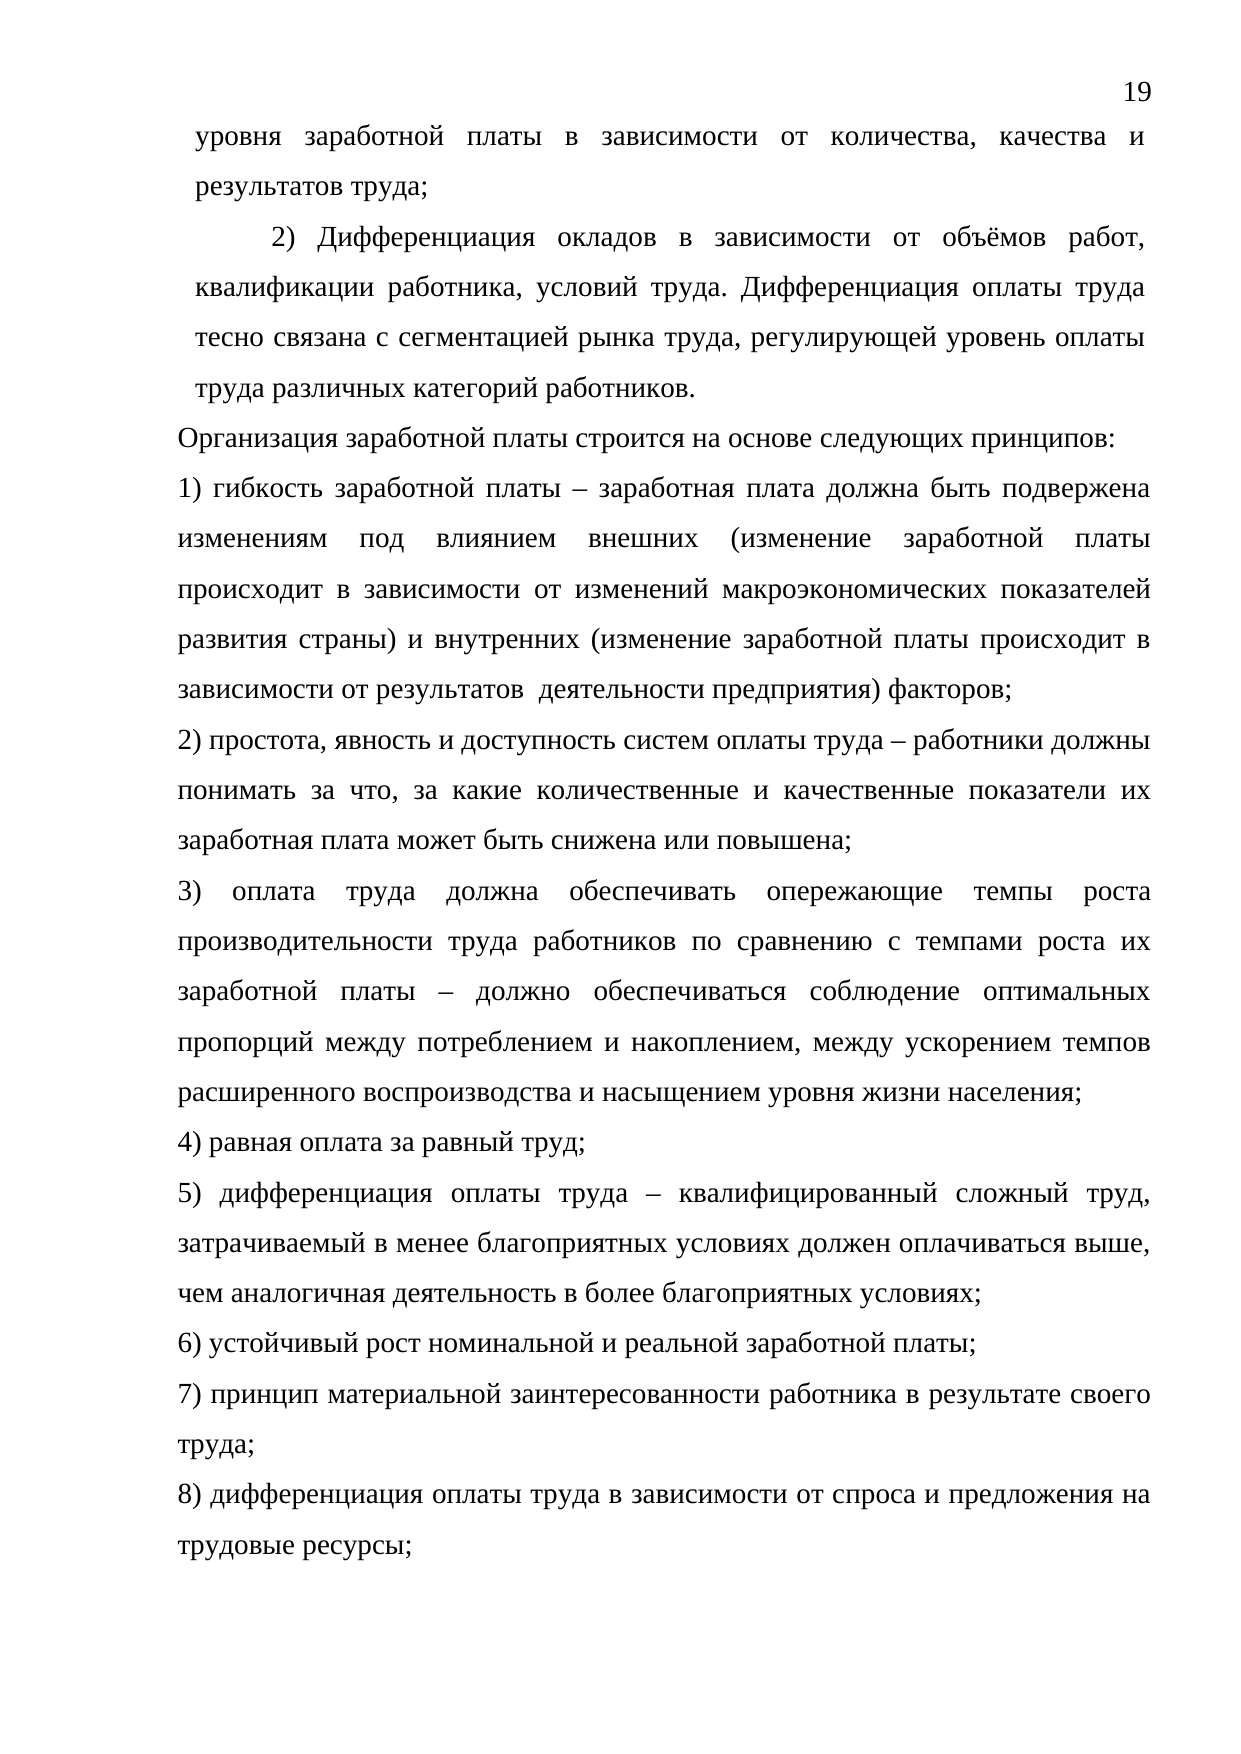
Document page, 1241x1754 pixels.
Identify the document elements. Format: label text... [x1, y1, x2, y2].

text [195, 118, 1146, 202]
text 7) принцип материальной заинтересованности работника в результате своего труда; [177, 1376, 1152, 1460]
text 3) оплата труда должна обеспечивать опережающие темпы роста производительности труда работников по сравнению с темпами роста их заработной платы – должно обеспечиваться соблюдение оптимальных пропорций между потреблением и накоплением, между ускорением темпов расширенного воспроизводства и насыщением уровня жизни населения; [177, 873, 1152, 1108]
text 5) дифференциация оплаты труда – квалифицированный сложный труд, затрачиваемый в менее благоприятных условиях должен оплачиваться выше, чем аналогичная деятельность в более благоприятных условиях; [177, 1175, 1152, 1309]
text 8) дифференциация оплаты труда в зависимости от спроса и предложения на трудовые ресурсы; [177, 1477, 1152, 1560]
text 6) устойчивый рост номинальной и реальной заработной платы; [177, 1326, 1152, 1359]
text 2) простота, явность и доступность систем оплаты труда – работники должны понимать за что, за какие количественные и качественные показатели их заработная плата может быть снижена или повышена; [177, 722, 1152, 856]
text Организация заработной платы строится на основе следующих принципов: [177, 420, 1152, 453]
text 1) гибкость заработной платы – заработная плата должна быть подвержена изменениям под влиянием внешних (изменение заработной платы происходит в зависимости от изменений макроэкономических показателей развития страны) и внутренних (изменение заработной платы происходит в зависимости от результатов деятельности предприятия) факторов; [177, 470, 1152, 705]
text 4) равная оплата за равный труд; [177, 1124, 1152, 1158]
text 2) Дифференциация окладов в зависимости от объёмов работ, квалификации работника, условий труда. Дифференциация оплаты труда тесно связана с сегментацией рынка труда, регулирующей уровень оплаты труда различных категорий работников. [195, 219, 1146, 403]
